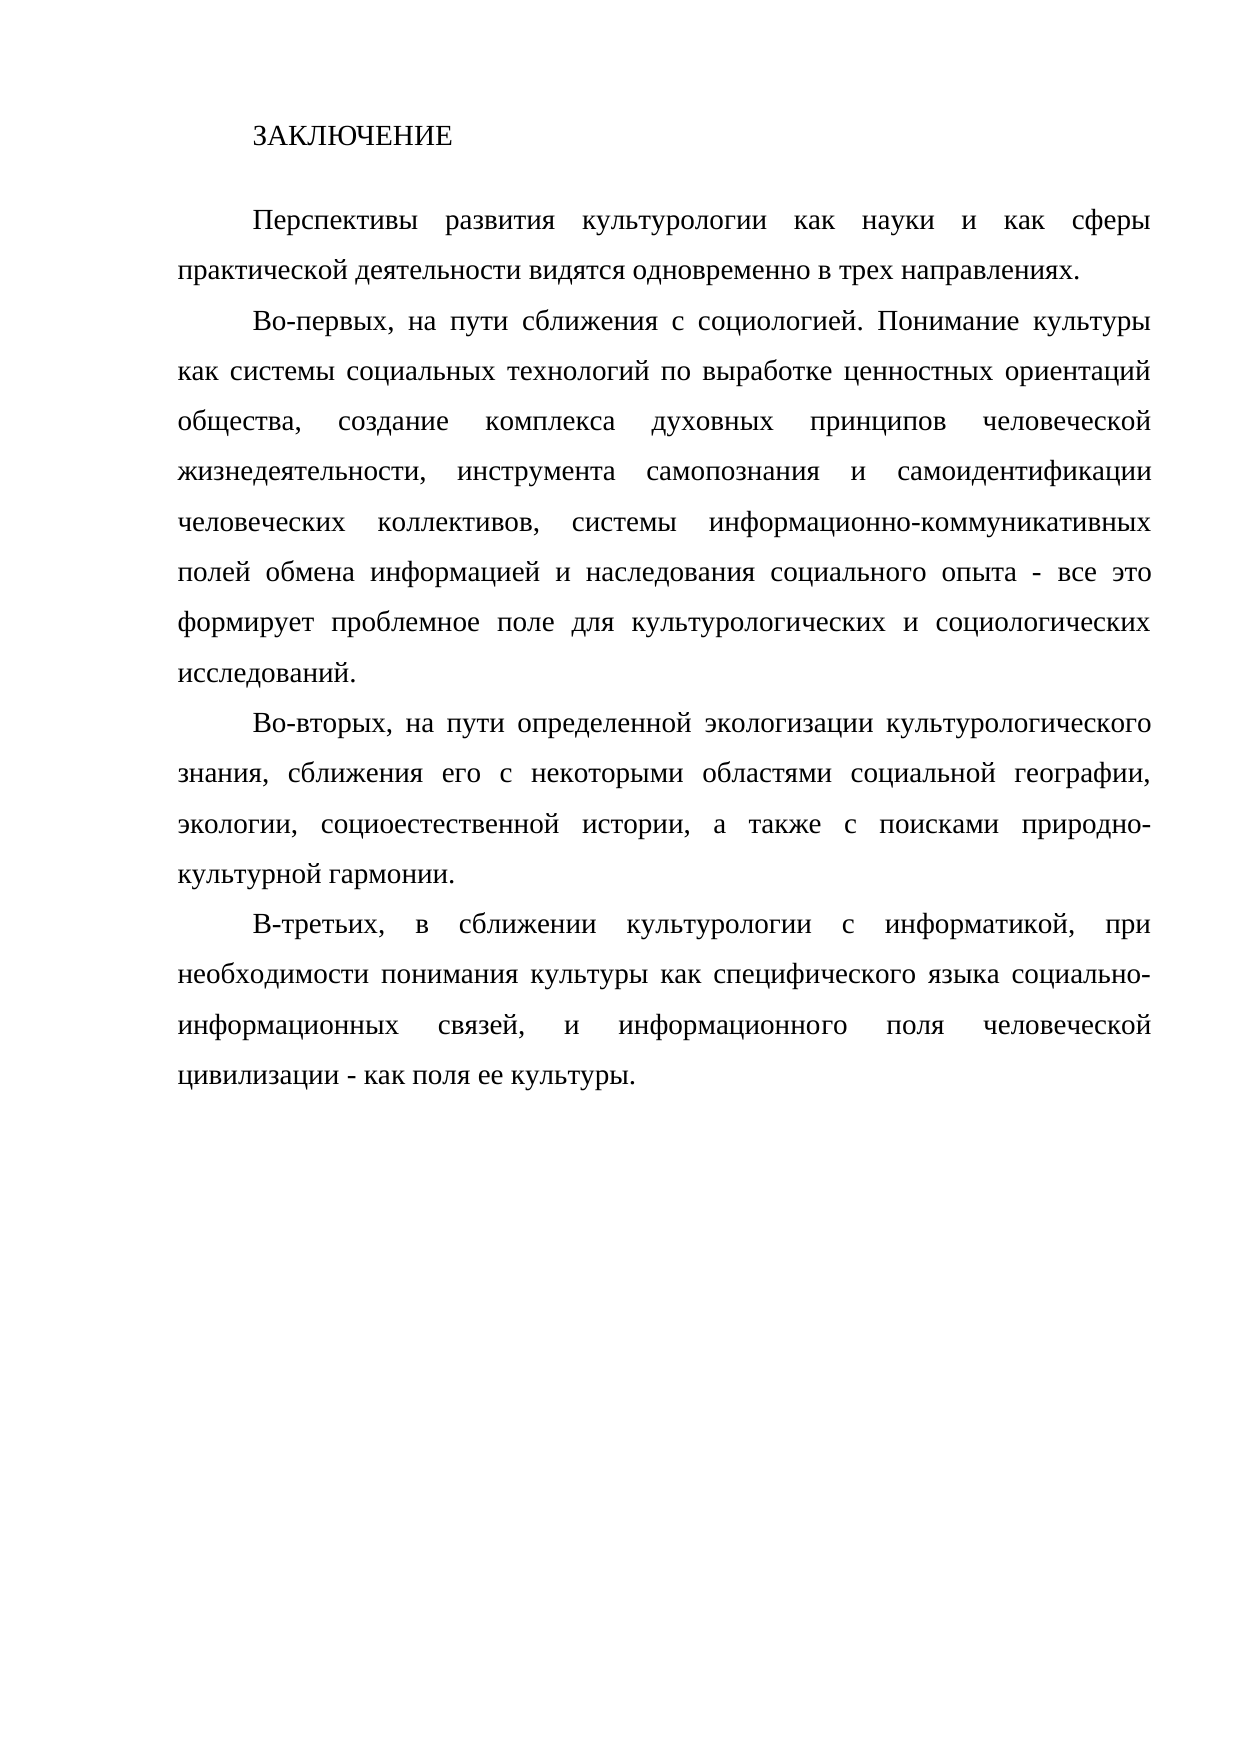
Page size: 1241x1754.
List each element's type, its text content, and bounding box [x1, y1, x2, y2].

text В-третьих, в сближении культурологии с информатикой, при необходимости понимания культуры как специфического языка социально-информационных связей, и информационного поля человеческой цивилизации - как поля ее культуры. [177, 906, 1152, 1091]
text Во-вторых, на пути определенной экологизации культурологического знания, сближения его с некоторыми областями социальной географии, экологии, социоестественной истории, а также с поисками природно-культурной гармонии. [177, 705, 1152, 889]
subtitle Заключение [177, 118, 1152, 152]
text Во-первых, на пути сближения с социологией. Понимание культуры как системы социальных технологий по выработке ценностных ориентаций общества, создание комплекса духовных принципов человеческой жизнедеятельности, инструмента самопознания и самоидентификации человеческих коллективов, системы информационно-коммуникативных полей обмена информацией и наследования социального опыта - все это формирует проблемное поле для культурологических и социологических исследований. [177, 303, 1152, 688]
text Перспективы развития культурологии как науки и как сферы практической деятельности видятся одновременно в трех направлениях. [177, 202, 1152, 286]
